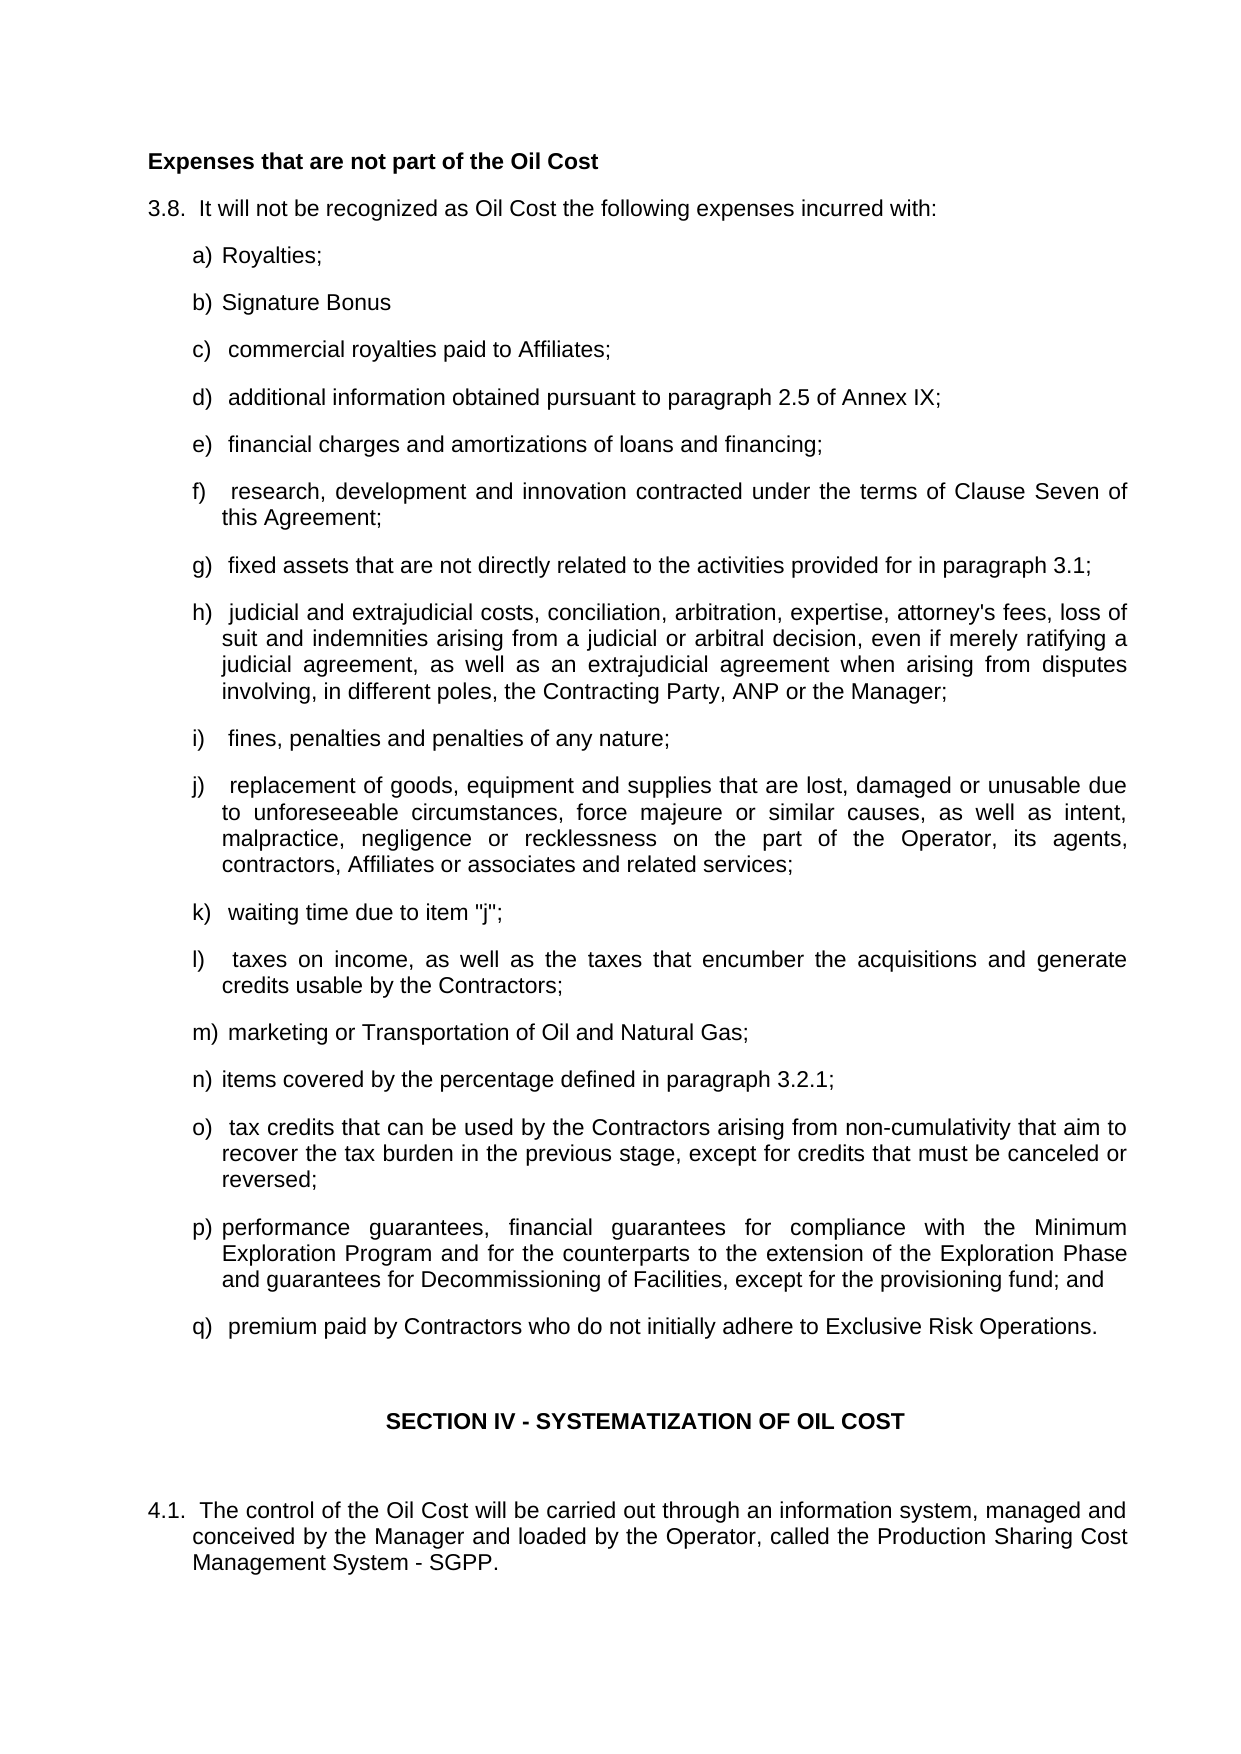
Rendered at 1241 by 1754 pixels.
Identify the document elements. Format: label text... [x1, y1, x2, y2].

list commercial royalties paid to Affiliates; [192, 336, 1128, 363]
list additional information obtained pursuant to paragraph 2.5 of Annex IX; [192, 384, 1128, 410]
list fines, penalties and penalties of any nature; [192, 725, 1128, 751]
text Expenses that are not part of the Oil Cost [148, 148, 1128, 174]
list judicial and extrajudicial costs, conciliation, arbitration, expertise, attorney's fees, loss of suit and indemnities arising from a judicial or arbitral decision, even if merely ratifying a judicial agreement, as well as an extrajudicial agreement when arising from disputes involving, in different poles, the Contracting Party, ANP or the Manager; [192, 599, 1128, 704]
list marketing or Transportation of Oil and Natural Gas; [192, 1019, 1128, 1046]
list Royalties; [192, 242, 1128, 268]
list research, development and innovation contracted under the terms of Clause Seven of this Agreement; [192, 478, 1128, 531]
text Section IV - Systematization of Oil Cost [148, 1408, 1128, 1434]
list Signature Bonus [192, 289, 1128, 316]
list fixed assets that are not directly related to the activities provided for in paragraph 3.1; [192, 552, 1128, 578]
list tax credits that can be used by the Contractors arising from non-cumulativity that aim to recover the tax burden in the previous stage, except for credits that must be canceled or reversed; [192, 1113, 1128, 1193]
list waiting time due to item "j"; [192, 898, 1128, 925]
list premium paid by Contractors who do not initially adhere to Exclusive Risk Operations. [192, 1313, 1128, 1340]
text It will not be recognized as Oil Cost the following expenses incurred with: [148, 195, 1128, 221]
list items covered by the percentage defined in paragraph ‎3.2.1; [192, 1066, 1128, 1093]
list financial charges and amortizations of loans and financing; [192, 431, 1128, 457]
text The control of the Oil Cost will be carried out through an information system, managed and conceived by the Manager and loaded by the Operator, called the Production Sharing Cost Management System - SGPP. [148, 1497, 1128, 1576]
list replacement of goods, equipment and supplies that are lost, damaged or unusable due to unforeseeable circumstances, force majeure or similar causes, as well as intent, malpractice, negligence or recklessness on the part of the Operator, its agents, contractors, Affiliates or associates and related services; [192, 772, 1128, 878]
list performance guarantees, financial guarantees for compliance with the Minimum Exploration Program and for the counterparts to the extension of the Exploration Phase and guarantees for Decommissioning of Facilities, except for the provisioning fund; and [192, 1213, 1128, 1292]
list taxes on income, as well as the taxes that encumber the acquisitions and generate credits usable by the Contractors; [192, 946, 1128, 998]
